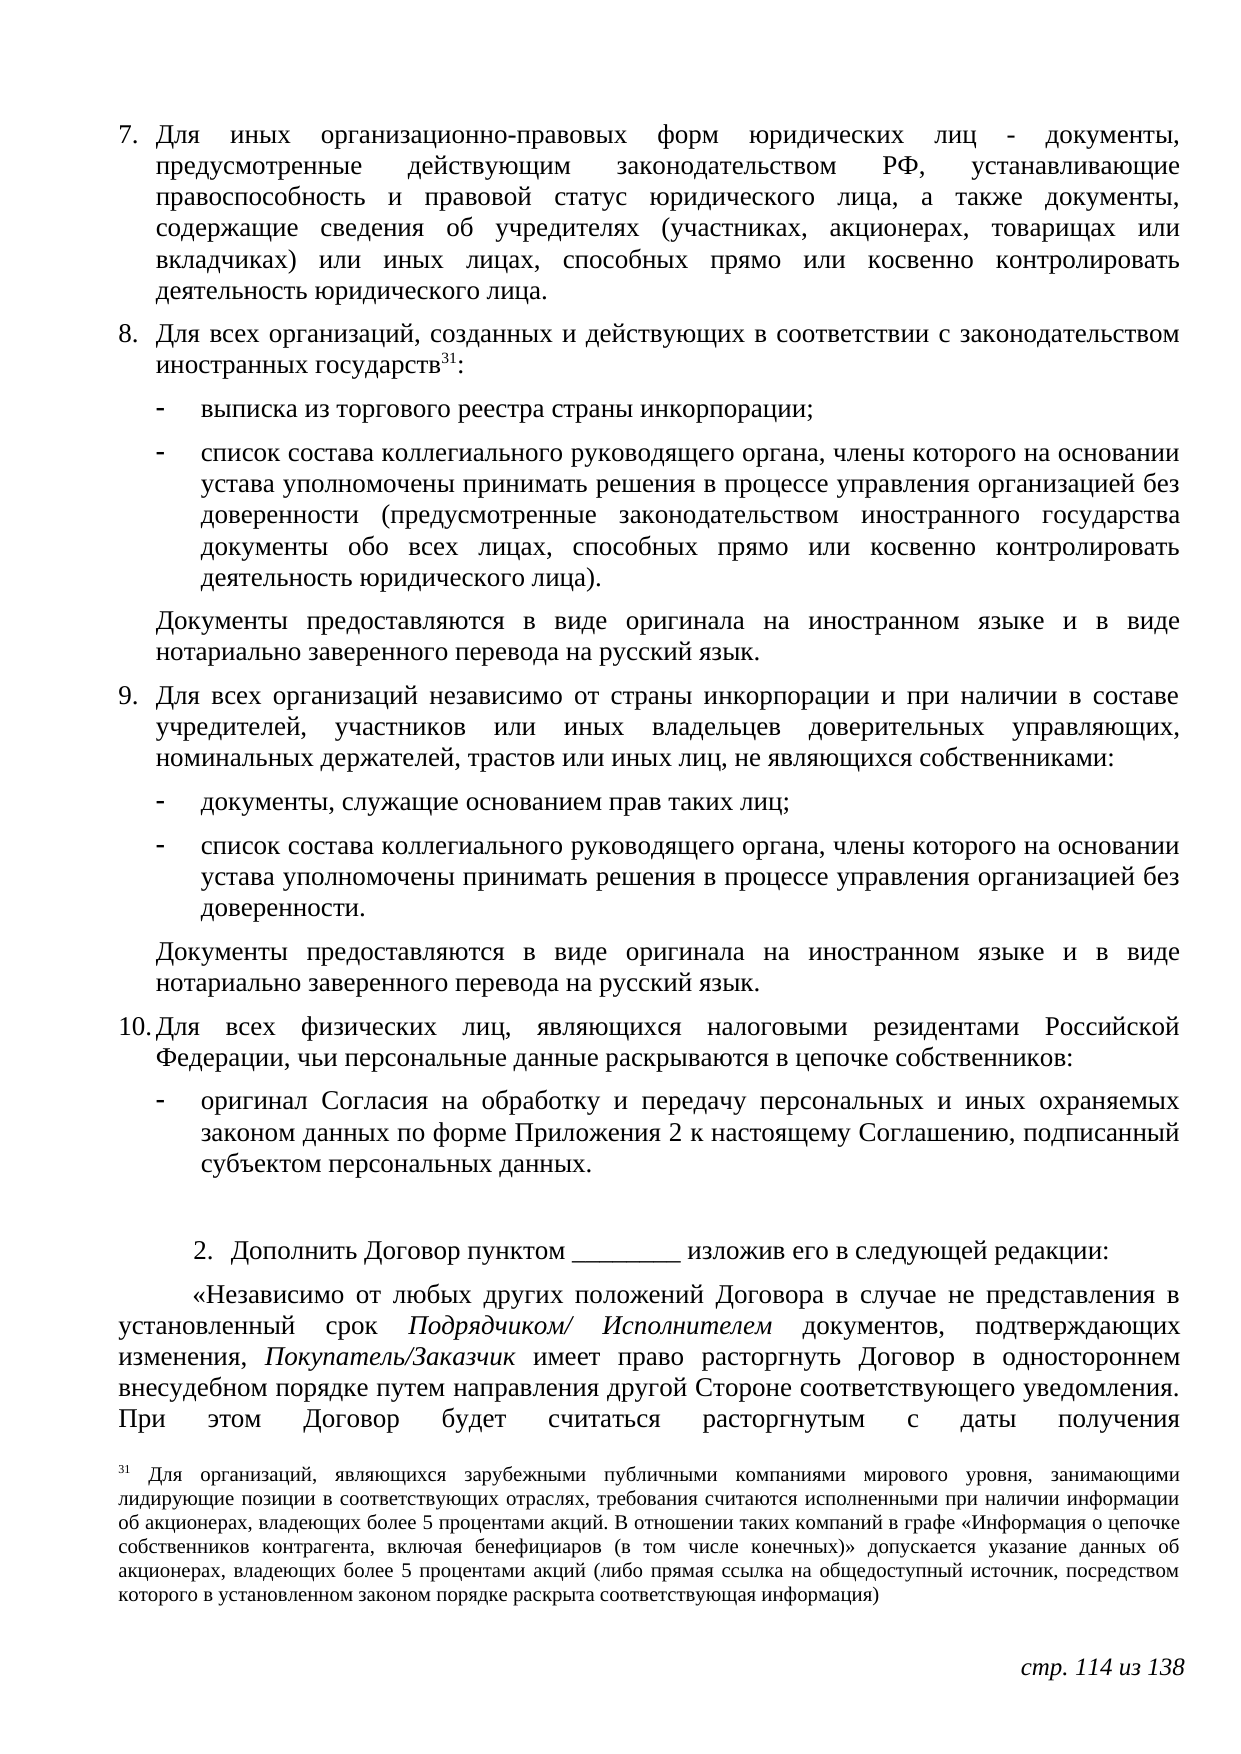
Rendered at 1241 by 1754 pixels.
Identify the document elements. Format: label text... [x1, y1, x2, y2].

list Для иных организационно-правовых форм юридических лиц - документы, предусмотренные действующим законодательством РФ, устанавливающие правоспособность и правовой статус юридического лица, а также документы, содержащие сведения об учредителях (участниках, акционерах, товарищах или вкладчиках) или иных лицах, способных прямо или косвенно контролировать деятельность юридического лица. [118, 118, 1181, 305]
list список состава коллегиального руководящего органа, члены которого на основании устава уполномочены принимать решения в процессе управления организацией без доверенности. [156, 829, 1181, 922]
list Для всех организаций независимо от страны инкорпорации и при наличии в составе учредителей, участников или иных владельцев доверительных управляющих, номинальных держателей, трастов или иных лиц, не являющихся собственниками: [118, 679, 1181, 773]
list выписка из торгового реестра страны инкорпорации; [156, 392, 1181, 423]
list Для всех физических лиц, являющихся налоговыми резидентами Российской Федерации, чьи персональные данные раскрываются в цепочке собственников: [118, 1010, 1181, 1072]
list Дополнить Договор пунктом ________ изложив его в следующей редакции: [193, 1234, 1181, 1265]
list список состава коллегиального руководящего органа, члены которого на основании устава уполномочены принимать решения в процессе управления организацией без доверенности (предусмотренные законодательством иностранного государства документы обо всех лицах, способных прямо или косвенно контролировать деятельность юридического лица). [156, 436, 1181, 592]
text Документы предоставляются в виде оригинала на иностранном языке и в виде нотариально заверенного перевода на русский язык. [156, 604, 1181, 667]
list оригинал Согласия на обработку и передачу персональных и иных охраняемых законом данных по форме Приложения 2 к настоящему Соглашению, подписанный субъектом персональных данных. [156, 1084, 1181, 1178]
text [118, 1278, 1181, 1433]
list Для всех организаций, созданных и действующих в соответствии с законодательством иностранных государств: [118, 317, 1181, 380]
text Документы предоставляются в виде оригинала на иностранном языке и в виде нотариально заверенного перевода на русский язык. [156, 935, 1181, 997]
list документы, служащие основанием прав таких лиц; [156, 785, 1181, 816]
